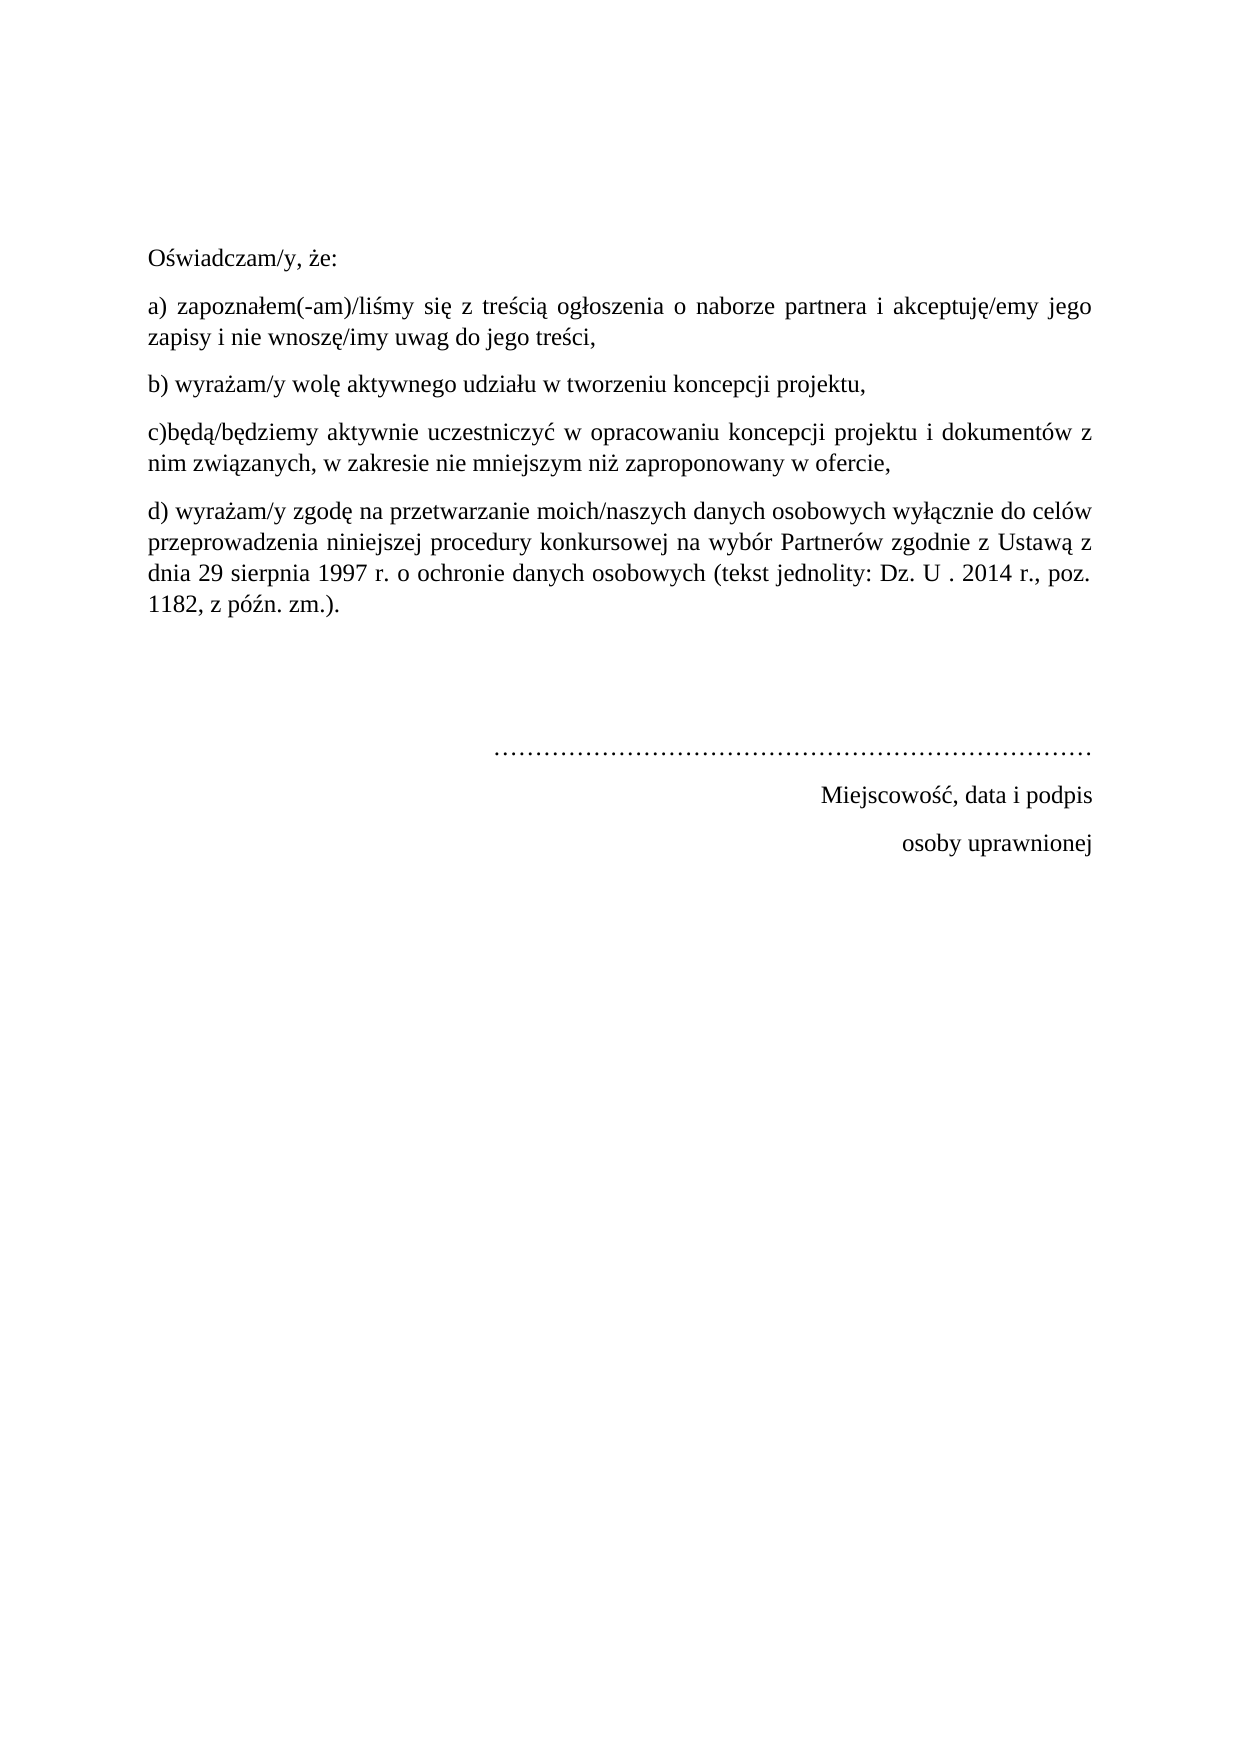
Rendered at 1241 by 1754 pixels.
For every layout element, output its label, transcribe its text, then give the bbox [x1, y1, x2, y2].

text b) wyrażam/y wolę aktywnego udziału w tworzeniu koncepcji projektu, [148, 369, 1093, 398]
text d) wyrażam/y zgodę na przetwarzanie moich/naszych danych osobowych wyłącznie do celów przeprowadzenia niniejszej procedury konkursowej na wybór Partnerów zgodnie z Ustawą z dnia 29 sierpnia 1997 r. o ochronie danych osobowych (tekst jednolity: Dz. U . 2014 r., poz. 1182, z późn. zm.). [148, 496, 1093, 618]
text Miejscowość, data i podpis [148, 780, 1093, 809]
text a) zapoznałem(-am)/liśmy się z treścią ogłoszenia o naborze partnera i akceptuję/emy jego zapisy i nie wnoszę/imy uwag do jego treści, [148, 291, 1093, 351]
text c)będą/będziemy aktywnie uczestniczyć w opracowaniu koncepcji projektu i dokumentów z nim związanych, w zakresie nie mniejszym niż zaproponowany w ofercie, [148, 417, 1093, 477]
text Oświadczam/y, że: [148, 243, 1093, 272]
text osoby uprawnionej [148, 828, 1093, 856]
text ……………………………………………………………… [148, 732, 1093, 761]
